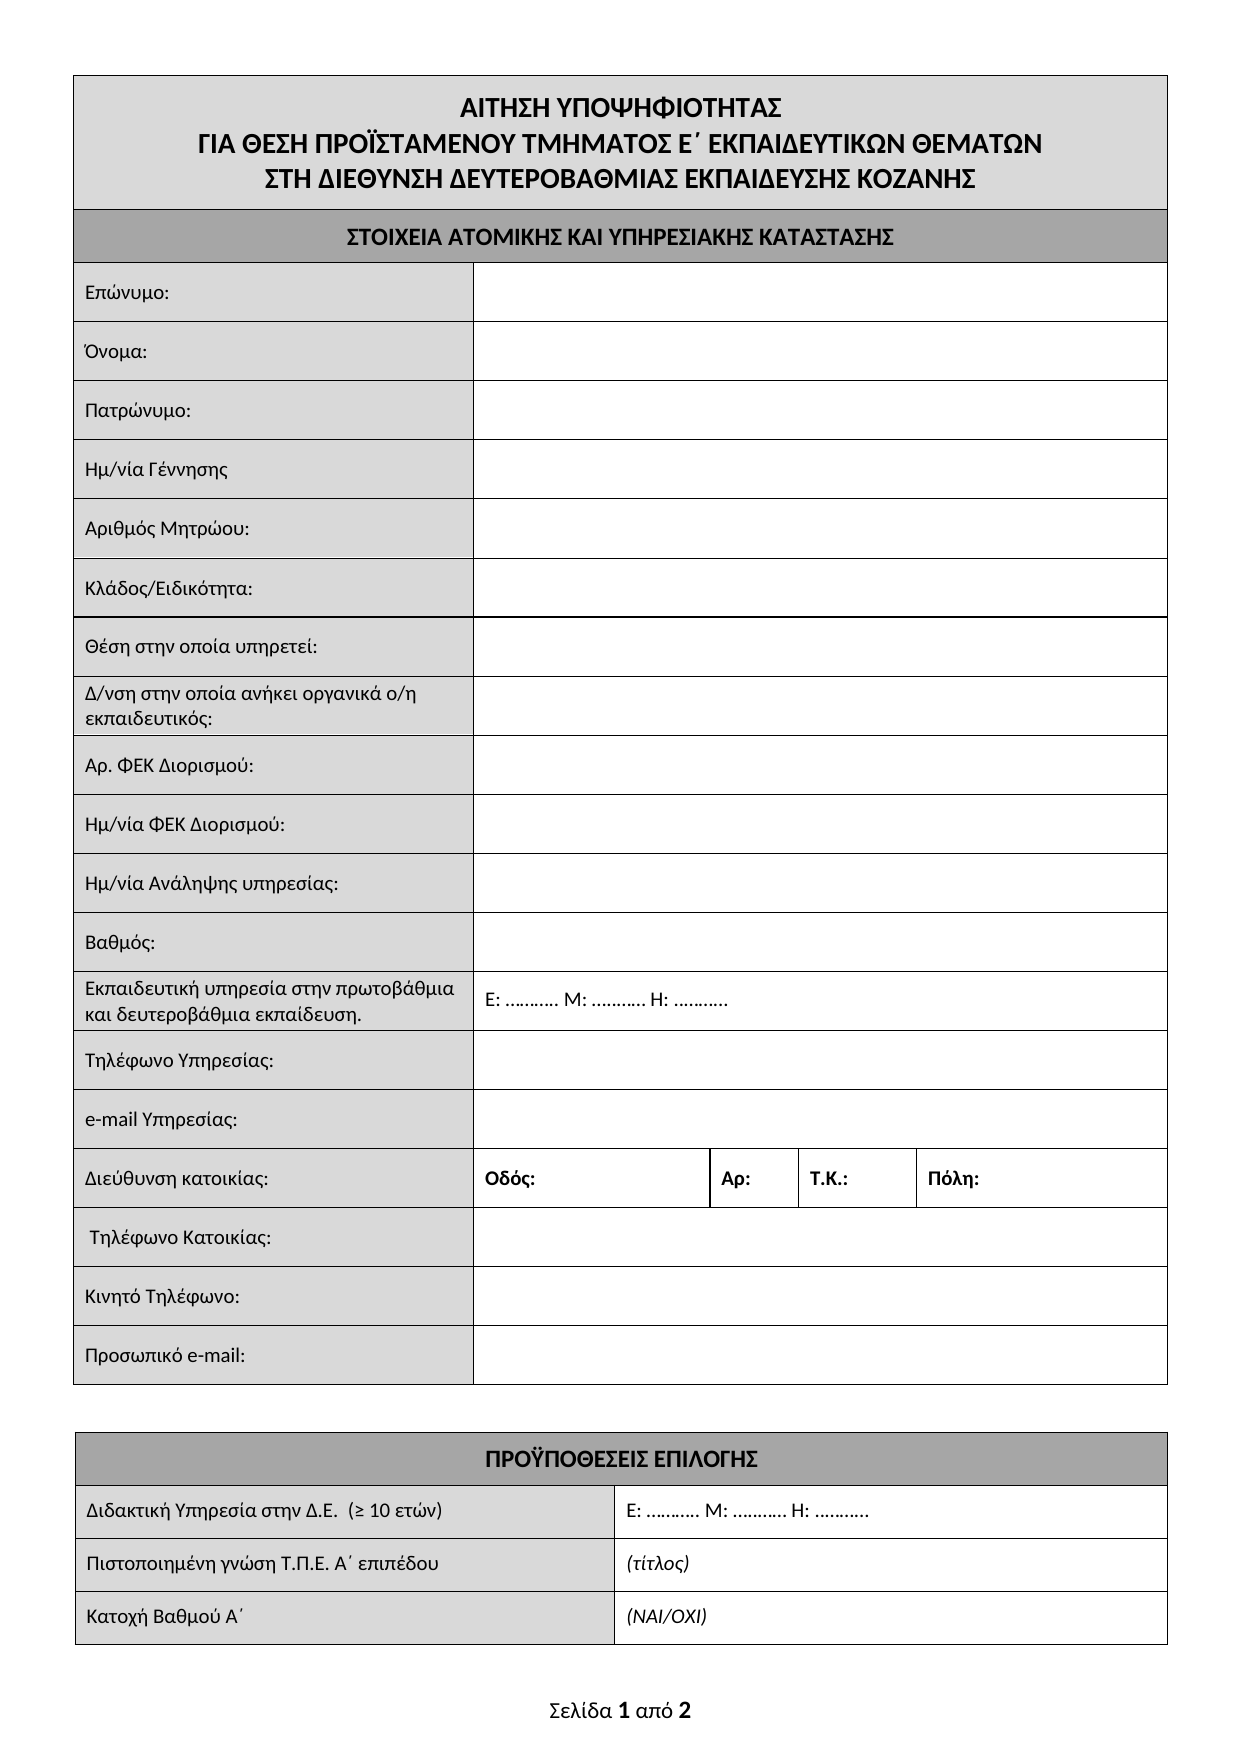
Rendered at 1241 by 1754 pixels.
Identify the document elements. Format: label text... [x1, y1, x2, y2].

table_cell Διδακτική Υπηρεσία στην Δ.Ε. (≥ 10 ετών) [76, 1486, 614, 1538]
table_cell Αριθμός Μητρώου: [74, 499, 473, 557]
table_cell e-mail Υπηρεσίας: [74, 1090, 473, 1148]
table_cell Κινητό Τηλέφωνο: [74, 1267, 473, 1325]
table_header ΠΡΟΫΠΟΘΕΣΕΙΣ ΕΠΙΛΟΓΗΣ [76, 1433, 1167, 1485]
table_cell Ημ/νία Γέννησης [74, 440, 473, 498]
table_cell Κατοχή Βαθμού Α΄ [76, 1592, 614, 1644]
table_cell Αρ. ΦΕΚ Διορισμού: [74, 736, 473, 794]
table_cell Κλάδος/Ειδικότητα: [74, 559, 473, 616]
table_cell (τίτλος) [615, 1539, 1167, 1591]
table_cell Τ.Κ.: [799, 1149, 916, 1207]
table_cell Αρ: [711, 1149, 798, 1207]
table_cell Επώνυμο: [74, 263, 473, 321]
table_cell Όνομα: [74, 322, 473, 380]
table_cell Τηλέφωνο Υπηρεσίας: [74, 1031, 473, 1089]
table_cell [474, 1326, 1167, 1384]
table_cell [474, 499, 1167, 557]
table_cell Διεύθυνση κατοικίας: [74, 1149, 473, 1207]
table_cell [474, 618, 1167, 676]
table_cell Πόλη: [917, 1149, 1167, 1207]
table_cell Ε: ……….. Μ: …..…… Η: ..……... [474, 972, 1167, 1030]
table_cell [474, 559, 1167, 616]
table_cell [474, 913, 1167, 971]
table_cell [474, 1208, 1167, 1266]
table_cell Τηλέφωνο Κατοικίας: [74, 1208, 473, 1266]
table_header ΑΙΤΗΣΗ ΥΠΟΨΗΦΙΟΤΗΤΑΣ ΓΙΑ ΘΕΣΗ ΠΡΟΪΣΤΑΜΕΝΟΥ ΤΜΗΜΑΤΟΣ Ε΄ ΕΚΠΑΙΔΕΥΤΙΚΩΝ ΘΕΜΑΤΩΝ ΣΤΗ ΔΙΕΘΥΝΣΗ ΔΕΥΤΕΡΟΒΑΘΜΙΑΣ ΕΚΠΑΙΔΕΥΣΗΣ ΚΟΖΑΝΗΣ [74, 76, 1167, 209]
table_cell Πιστοποιημένη γνώση Τ.Π.Ε. Α΄ επιπέδου [76, 1539, 614, 1591]
table_cell Οδός: [474, 1149, 709, 1207]
table_cell [474, 1031, 1167, 1089]
table_cell [474, 795, 1167, 853]
table_cell [474, 381, 1167, 439]
table_cell Δ/νση στην οποία ανήκει οργανικά ο/η εκπαιδευτικός: [74, 677, 473, 734]
table_cell Ε: ……….. Μ: …..…… Η: ..……... [615, 1486, 1167, 1538]
table_cell [474, 440, 1167, 498]
table_cell [474, 854, 1167, 912]
table_cell Εκπαιδευτική υπηρεσία στην πρωτοβάθμια και δευτεροβάθμια εκπαίδευση. [74, 972, 473, 1030]
table_cell [474, 322, 1167, 380]
table_cell Ημ/νία ΦΕΚ Διορισμού: [74, 795, 473, 853]
table_cell Θέση στην οποία υπηρετεί: [74, 618, 473, 676]
table_cell [474, 677, 1167, 734]
table_cell Προσωπικό e-mail: [74, 1326, 473, 1384]
table_cell [474, 736, 1167, 794]
table_cell [474, 1090, 1167, 1148]
table_cell [474, 1267, 1167, 1325]
table_cell Ημ/νία Ανάληψης υπηρεσίας: [74, 854, 473, 912]
table_cell Πατρώνυμο: [74, 381, 473, 439]
table_cell (ΝΑΙ/ΟΧΙ) [615, 1592, 1167, 1644]
table_cell [474, 263, 1167, 321]
table_cell Βαθμός: [74, 913, 473, 971]
table_cell ΣΤΟΙΧΕΙΑ ΑΤΟΜΙΚΗΣ ΚΑΙ ΥΠΗΡΕΣΙΑΚΗΣ ΚΑΤΑΣΤΑΣΗΣ [74, 210, 1167, 262]
